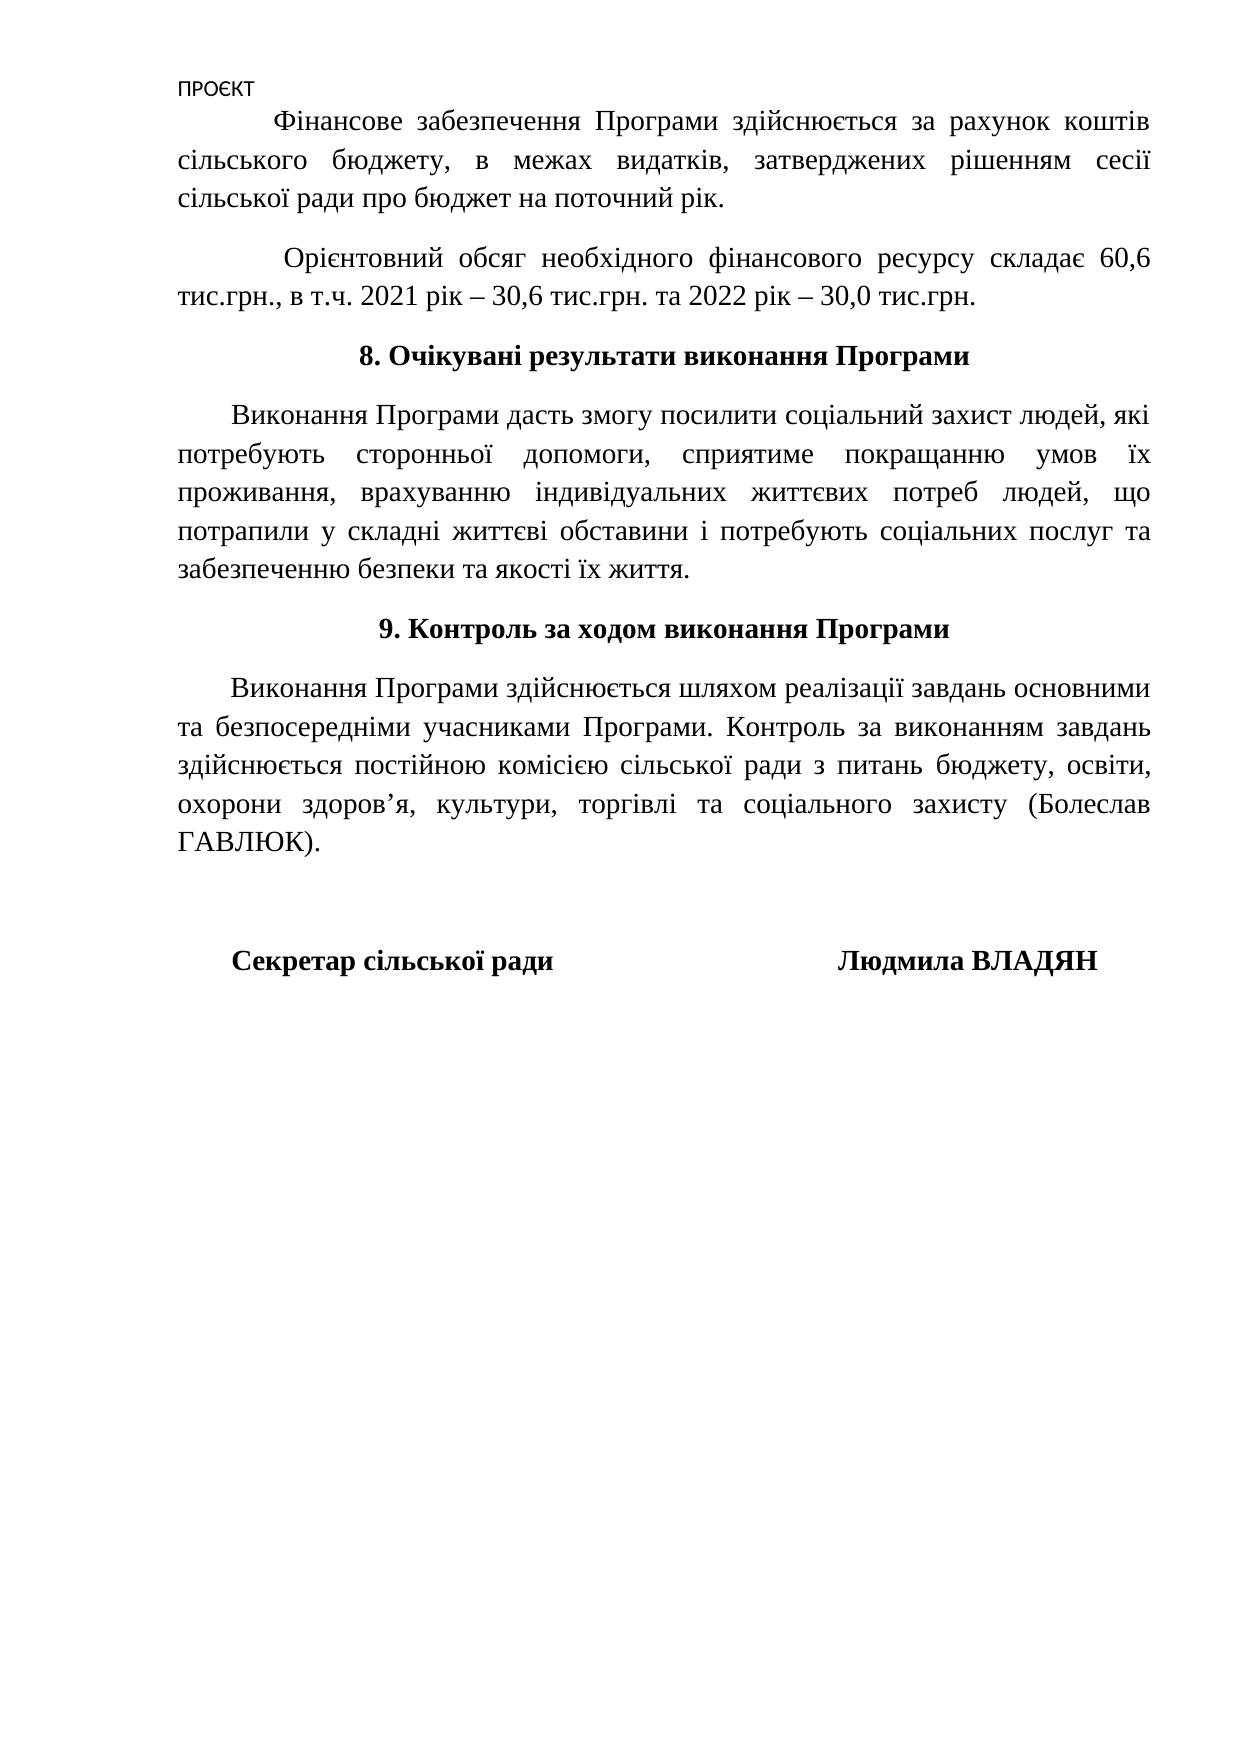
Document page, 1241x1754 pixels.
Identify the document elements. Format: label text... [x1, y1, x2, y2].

text Виконання Програми дасть змогу посилити соціальний захист людей, які потребують сторонньої допомоги, сприятиме покращанню умов їх проживання, врахуванню індивідуальних життєвих потреб людей, що потрапили у складні життєві обставини і потребують соціальних послуг та забезпеченню безпеки та якості їх життя. [177, 397, 1152, 585]
text Фінансове забезпечення Програми здійснюється за рахунок коштів сільського бюджету, в межах видатків, затверджених рішенням сесії сільської ради про бюджет на поточний рік. [177, 103, 1152, 214]
text 9. Контроль за ходом виконання Програми [177, 611, 1152, 644]
text 8. Очікувані результати виконання Програми [177, 338, 1152, 371]
text Секретар сільської ради Людмила ВЛАДЯН [177, 943, 1152, 977]
text Орієнтовний обсяг необхідного фінансового ресурсу складає 60,6 тис.грн., в т.ч. 2021 рік – 30,6 тис.грн. та 2022 рік – 30,0 тис.грн. [177, 240, 1152, 312]
text Виконання Програми здійснюється шляхом реалізації завдань основними та безпосередніми учасниками Програми. Контроль за виконанням завдань здійснюється постійною комісією сільської ради з питань бюджету, освіти, охорони здоров’я, культури, торгівлі та соціального захисту (Болеслав ГАВЛЮК). [177, 670, 1152, 858]
